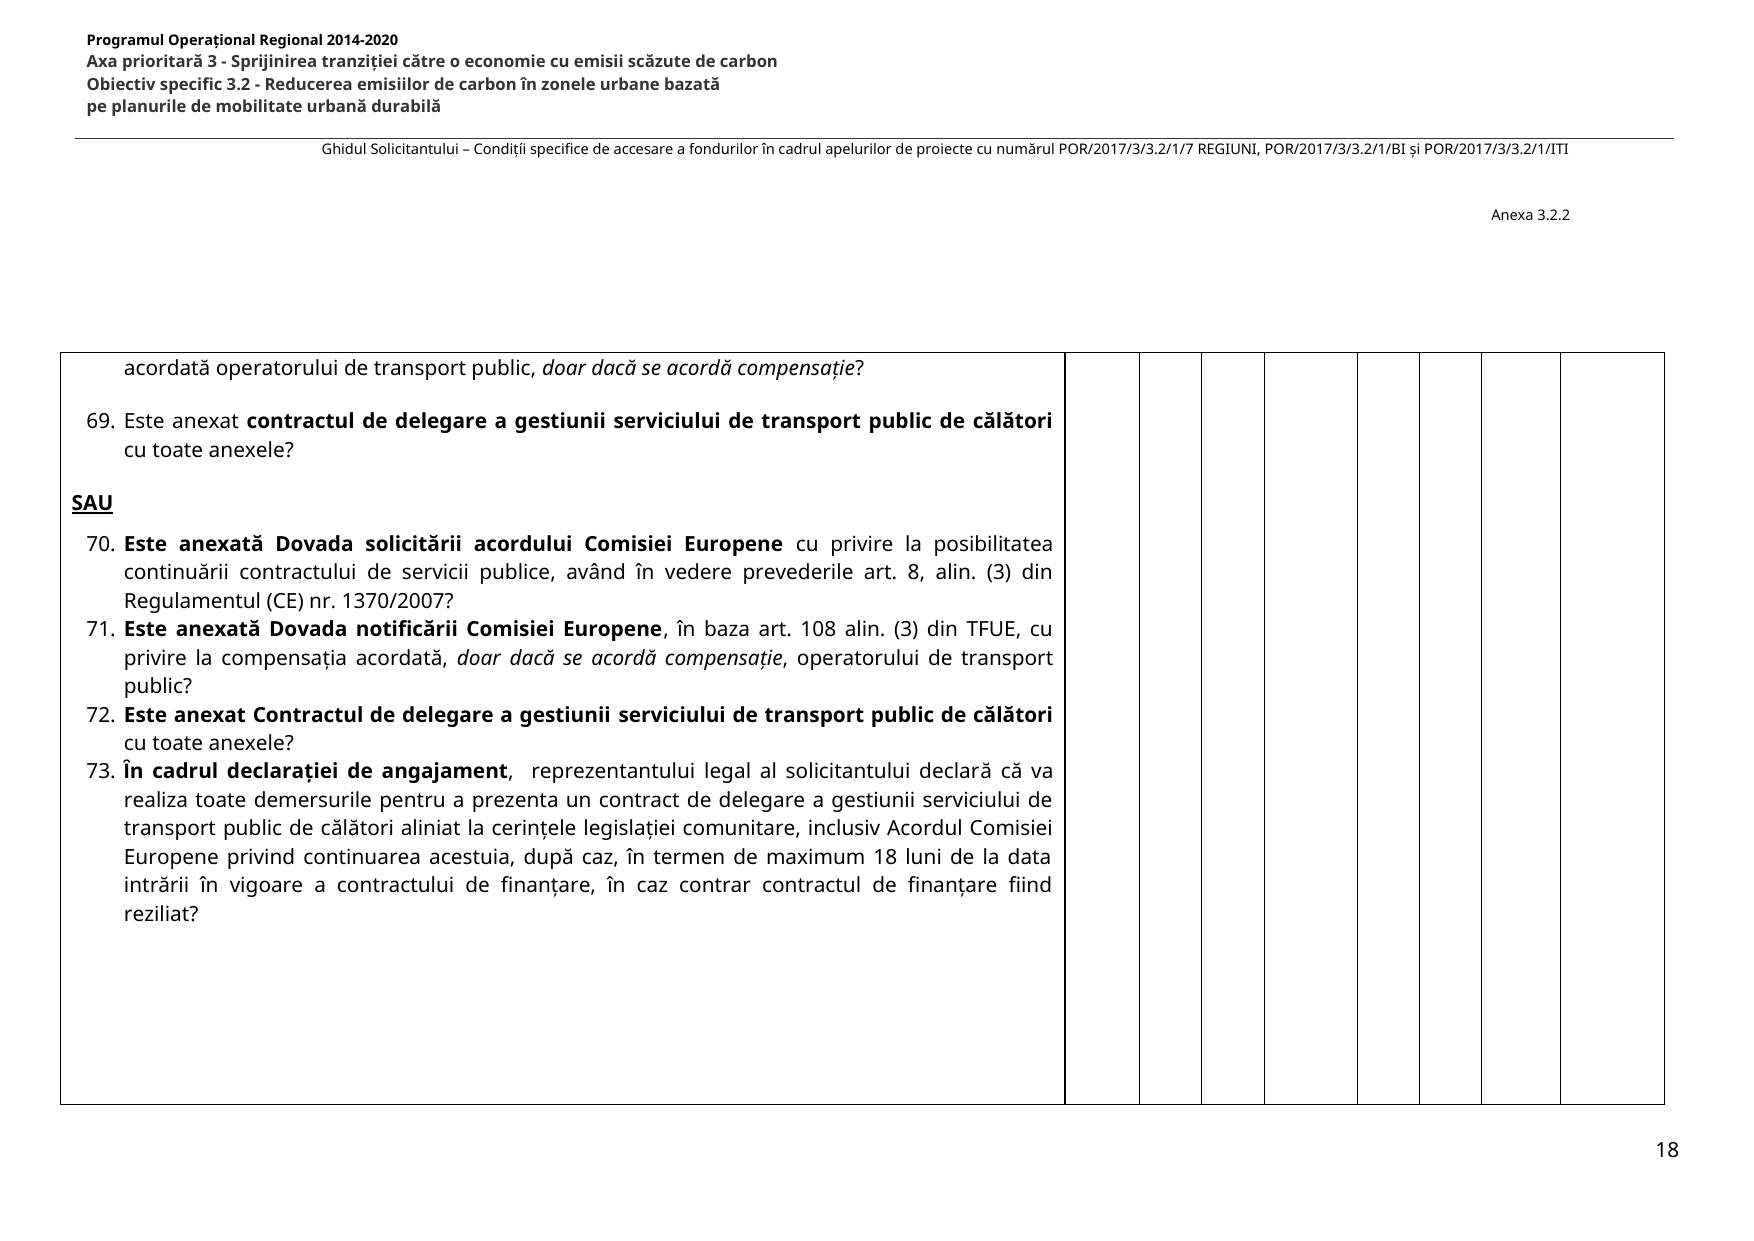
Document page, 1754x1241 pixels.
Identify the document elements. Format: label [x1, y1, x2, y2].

table_cell [61, 353, 1064, 1103]
table_cell [1420, 353, 1481, 1103]
table_cell [1066, 353, 1139, 1103]
table_cell [1482, 353, 1560, 1103]
table_cell [1358, 353, 1419, 1103]
table_cell [1202, 353, 1264, 1103]
table_cell [1265, 353, 1357, 1103]
table_cell [1140, 353, 1201, 1103]
table_cell [1561, 353, 1664, 1103]
